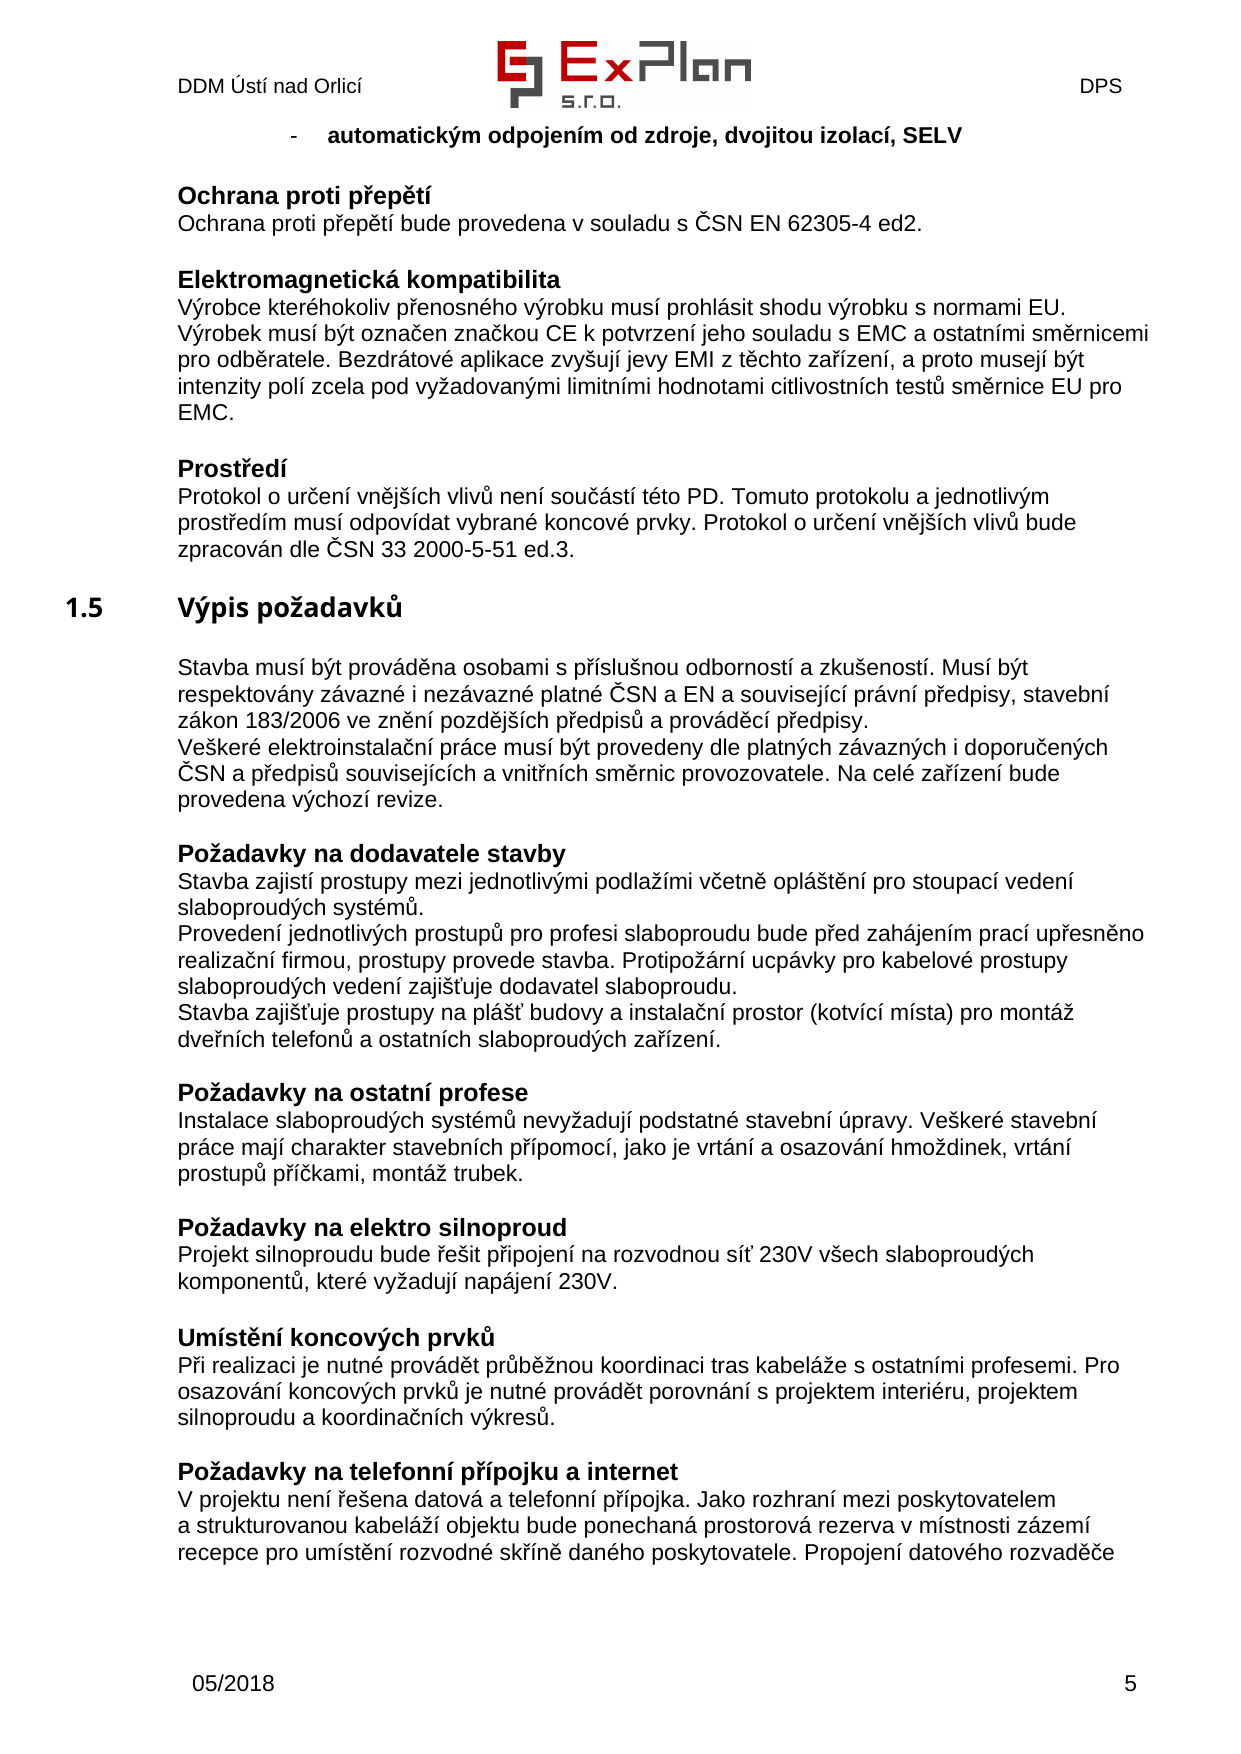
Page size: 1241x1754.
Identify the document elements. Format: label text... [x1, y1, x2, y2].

text Veškeré elektroinstalační práce musí být provedeny dle platných závazných i doporučených ČSN a předpisů souvisejících a vnitřních směrnic provozovatele. Na celé zařízení bude provedena výchozí revize. [177, 733, 1152, 812]
text Projekt silnoproudu bude řešit připojení na rozvodnou síť 230V všech slaboproudých komponentů, které vyžadují napájení 230V. [177, 1241, 1152, 1294]
text Při realizaci je nutné provádět průběžnou koordinaci tras kabeláže s ostatními profesemi. Pro osazování koncových prvků je nutné provádět porovnání s projektem interiéru, projektem silnoproudu a koordinačních výkresů. [177, 1352, 1152, 1431]
text Stavba zajišťuje prostupy na plášť budovy a instalační prostor (kotvící místa) pro montáž dveřních telefonů a ostatních slaboproudých zařízení. [177, 999, 1152, 1052]
text Výrobce kteréhokoliv přenosného výrobku musí prohlásit shodu výrobku s normami EU. Výrobek musí být označen značkou CE k potvrzení jeho souladu s EMC a ostatními směrnicemi pro odběratele. Bezdrátové aplikace zvyšují jevy EMI z těchto zařízení, a proto musejí být intenzity polí zcela pod vyžadovanými limitními hodnotami citlivostních testů směrnice EU pro EMC. [177, 294, 1152, 425]
text Stavba musí být prováděna osobami s příslušnou odborností a zkušeností. Musí být respektovány závazné i nezávazné platné ČSN a EN a související právní předpisy, stavební zákon 183/2006 ve znění pozdějších předpisů a prováděcí předpisy. [177, 654, 1152, 733]
subtitle Výpis požadavků [103, 588, 1152, 625]
text Požadavky na ostatní profese [177, 1078, 1152, 1107]
text Protokol o určení vnějších vlivů není součástí této PD. Tomuto protokolu a jednotlivým prostředím musí odpovídat vybrané koncové prvky. Protokol o určení vnějších vlivů bude zpracován dle ČSN 33 2000-5-51 ed.3. [177, 483, 1152, 562]
list automatickým odpojením od zdroje, dvojitou izolací, SELV [290, 122, 1152, 148]
text Provedení jednotlivých prostupů pro profesi slaboproudu bude před zahájením prací upřesněno realizační firmou, prostupy provede stavba. Protipožární ucpávky pro kabelové prostupy slaboproudých vedení zajišťuje dodavatel slaboproudu. [177, 920, 1152, 999]
picture [497, 41, 751, 108]
text Ochrana proti přepětí bude provedena v souladu s ČSN EN 62305-4 ed2. [177, 210, 1152, 236]
text Instalace slaboproudých systémů nevyžadují podstatné stavební úpravy. Veškeré stavební práce mají charakter stavebních přípomocí, jako je vrtání a osazování hmoždinek, vrtání prostupů příčkami, montáž trubek. [177, 1107, 1152, 1186]
text Stavba zajistí prostupy mezi jednotlivými podlažími včetně opláštění pro stoupací vedení slaboproudých systémů. [177, 868, 1152, 920]
text Elektromagnetická kompatibilita [177, 265, 1152, 294]
text Prostředí [177, 454, 1152, 483]
text Ochrana proti přepětí [177, 181, 1152, 210]
text Požadavky na dodavatele stavby [177, 839, 1152, 868]
text Požadavky na elektro silnoproud [177, 1213, 1152, 1241]
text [177, 1486, 1152, 1565]
text Požadavky na telefonní přípojku a internet [177, 1457, 1152, 1486]
text Umístění koncových prvků [177, 1323, 1152, 1352]
